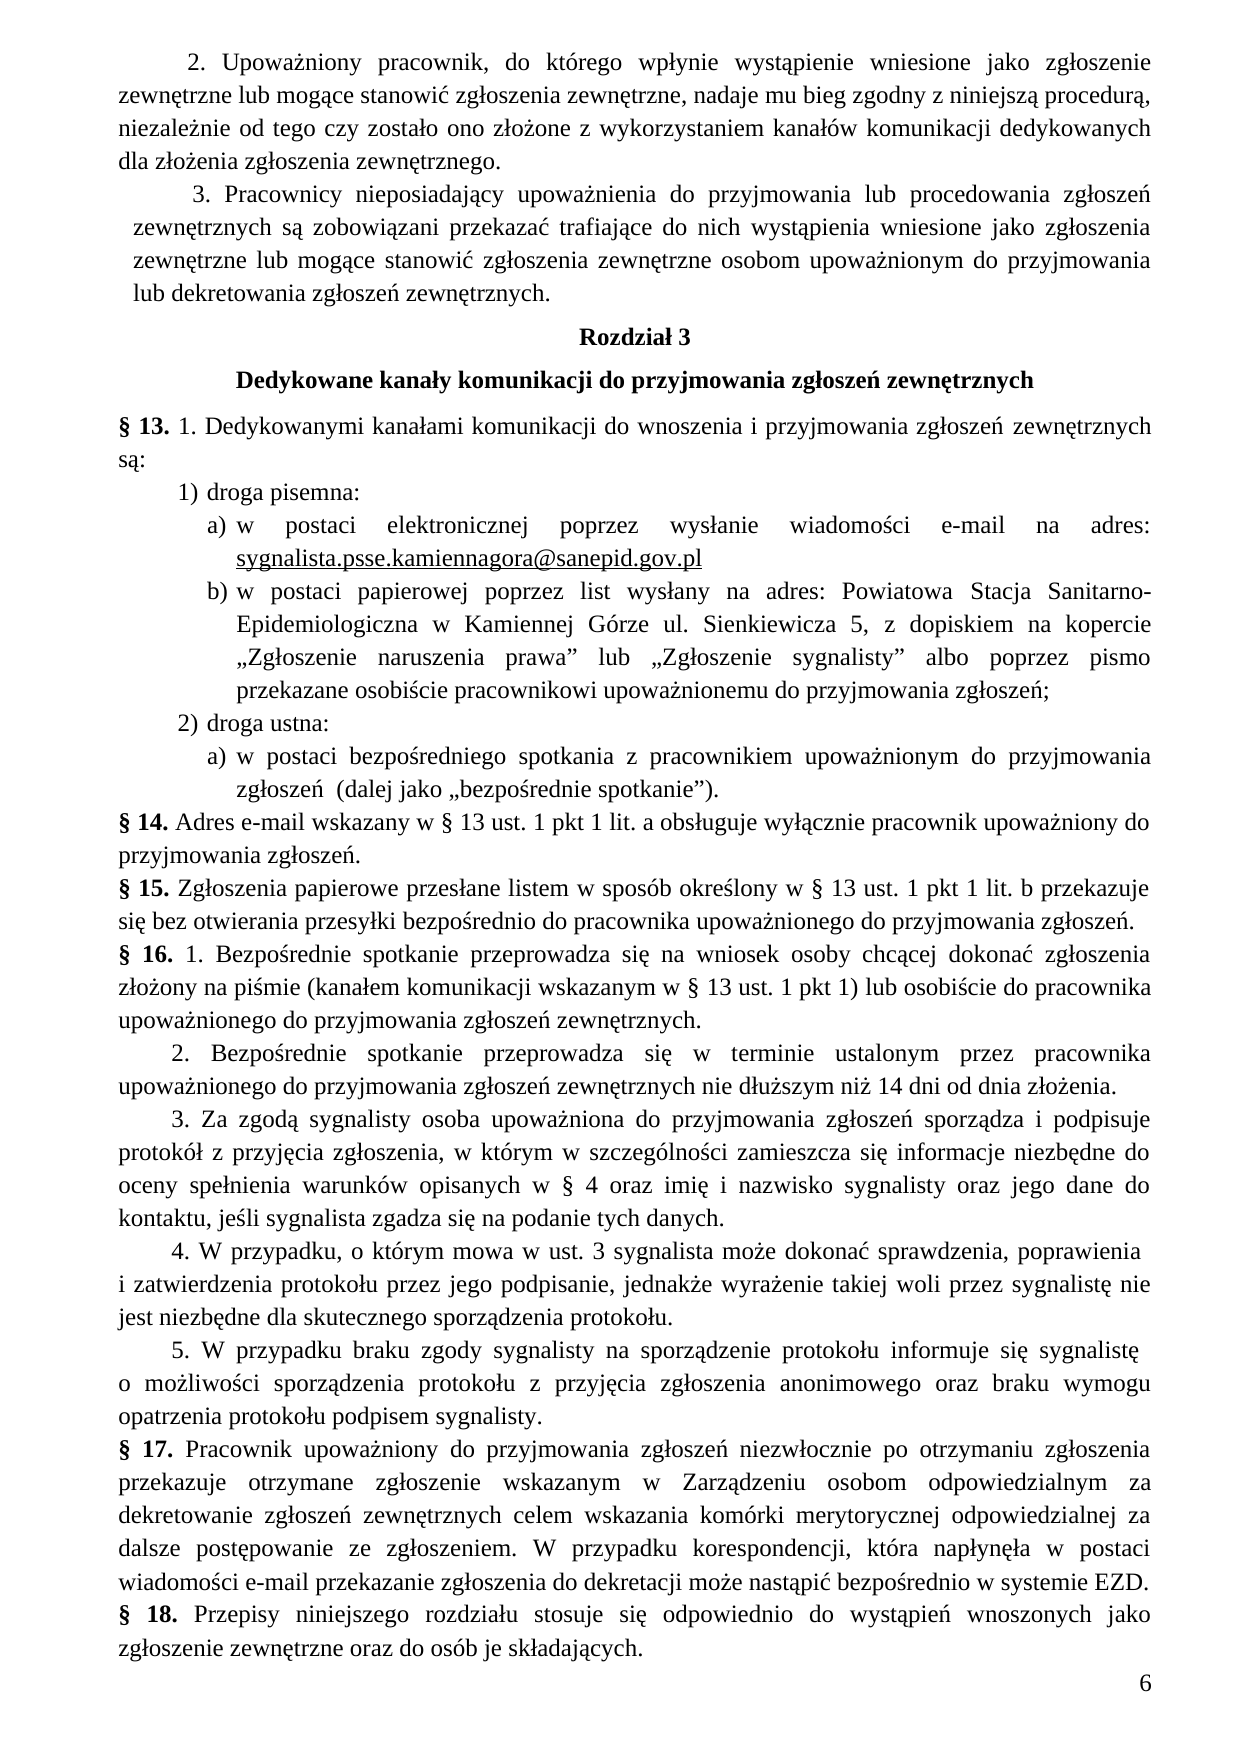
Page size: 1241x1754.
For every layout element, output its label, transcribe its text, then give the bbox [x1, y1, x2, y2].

text § 16. 1. Bezpośrednie spotkanie przeprowadza się na wniosek osoby chcącej dokonać zgłoszenia złożony na piśmie (kanałem komunikacji wskazanym w § 13 ust. 1 pkt 1) lub osobiście do pracownika upoważnionego do przyjmowania zgłoszeń zewnętrznych. [118, 939, 1152, 1034]
text § 15. Zgłoszenia papierowe przesłane listem w sposób określony w § 13 ust. 1 pkt 1 lit. b przekazuje się bez otwierania przesyłki bezpośrednio do pracownika upoważnionego do przyjmowania zgłoszeń. [118, 873, 1152, 935]
text § 13. 1. Dedykowanymi kanałami komunikacji do wnoszenia i przyjmowania zgłoszeń zewnętrznych są: [118, 411, 1152, 473]
text 3. Pracownicy nieposiadający upoważnienia do przyjmowania lub procedowania zgłoszeń zewnętrznych są zobowiązani przekazać trafiające do nich wystąpienia wniesione jako zgłoszenia zewnętrzne lub mogące stanowić zgłoszenia zewnętrzne osobom upoważnionym do przyjmowania lub dekretowania zgłoszeń zewnętrznych. [133, 179, 1152, 307]
text 2) droga ustna: [118, 708, 1152, 737]
text 3. Za zgodą sygnalisty osoba upoważniona do przyjmowania zgłoszeń sporządza i podpisuje protokół z przyjęcia zgłoszenia, w którym w szczególności zamieszcza się informacje niezbędne do oceny spełnienia warunków opisanych w § 4 oraz imię i nazwisko sygnalisty oraz jego dane do kontaktu, jeśli sygnalista zgadza się na podanie tych danych. [118, 1104, 1152, 1232]
text a) w postaci bezpośredniego spotkania z pracownikiem upoważnionym do przyjmowania zgłoszeń (dalej jako „bezpośrednie spotkanie”). [207, 741, 1152, 803]
text § 18. Przepisy niniejszego rozdziału stosuje się odpowiednio do wystąpień wnoszonych jako zgłoszenie zewnętrzne oraz do osób je składających. [118, 1599, 1152, 1661]
text 5. W przypadku braku zgody sygnalisty na sporządzenie protokołu informuje się sygnalistę o możliwości sporządzenia protokołu z przyjęcia zgłoszenia anonimowego oraz braku wymogu opatrzenia protokołu podpisem sygnalisty. [118, 1335, 1152, 1430]
text Rozdział 3 [118, 322, 1152, 351]
text b) w postaci papierowej poprzez list wysłany na adres: Powiatowa Stacja Sanitarno-Epidemiologiczna w Kamiennej Górze ul. Sienkiewicza 5, z dopiskiem na kopercie „Zgłoszenie naruszenia prawa” lub „Zgłoszenie sygnalisty” albo poprzez pismo przekazane osobiście pracownikowi upoważnionemu do przyjmowania zgłoszeń; [207, 576, 1152, 704]
text § 17. Pracownik upoważniony do przyjmowania zgłoszeń niezwłocznie po otrzymaniu zgłoszenia przekazuje otrzymane zgłoszenie wskazanym w Zarządzeniu osobom odpowiedzialnym za dekretowanie zgłoszeń zewnętrznych celem wskazania komórki merytorycznej odpowiedzialnej za dalsze postępowanie ze zgłoszeniem. W przypadku korespondencji, która napłynęła w postaci wiadomości e-mail przekazanie zgłoszenia do dekretacji może nastąpić bezpośrednio w systemie EZD. [118, 1434, 1152, 1595]
text a) w postaci elektronicznej poprzez wysłanie wiadomości e-mail na adres: sygnalista.psse.kamiennagora@sanepid.gov.pl [207, 510, 1152, 572]
text 1) droga pisemna: [171, 477, 1152, 506]
text 2. Upoważniony pracownik, do którego wpłynie wystąpienie wniesione jako zgłoszenie zewnętrzne lub mogące stanowić zgłoszenia zewnętrzne, nadaje mu bieg zgodny z niniejszą procedurą, niezależnie od tego czy zostało ono złożone z wykorzystaniem kanałów komunikacji dedykowanych dla złożenia zgłoszenia zewnętrznego. [118, 47, 1152, 175]
text Dedykowane kanały komunikacji do przyjmowania zgłoszeń zewnętrznych [118, 365, 1152, 394]
text 4. W przypadku, o którym mowa w ust. 3 sygnalista może dokonać sprawdzenia, poprawienia i zatwierdzenia protokołu przez jego podpisanie, jednakże wyrażenie takiej woli przez sygnalistę nie jest niezbędne dla skutecznego sporządzenia protokołu. [118, 1236, 1152, 1331]
text § 14. Adres e-mail wskazany w § 13 ust. 1 pkt 1 lit. a obsługuje wyłącznie pracownik upoważniony do przyjmowania zgłoszeń. [118, 807, 1152, 869]
text 2. Bezpośrednie spotkanie przeprowadza się w terminie ustalonym przez pracownika upoważnionego do przyjmowania zgłoszeń zewnętrznych nie dłuższym niż 14 dni od dnia złożenia. [118, 1038, 1152, 1100]
